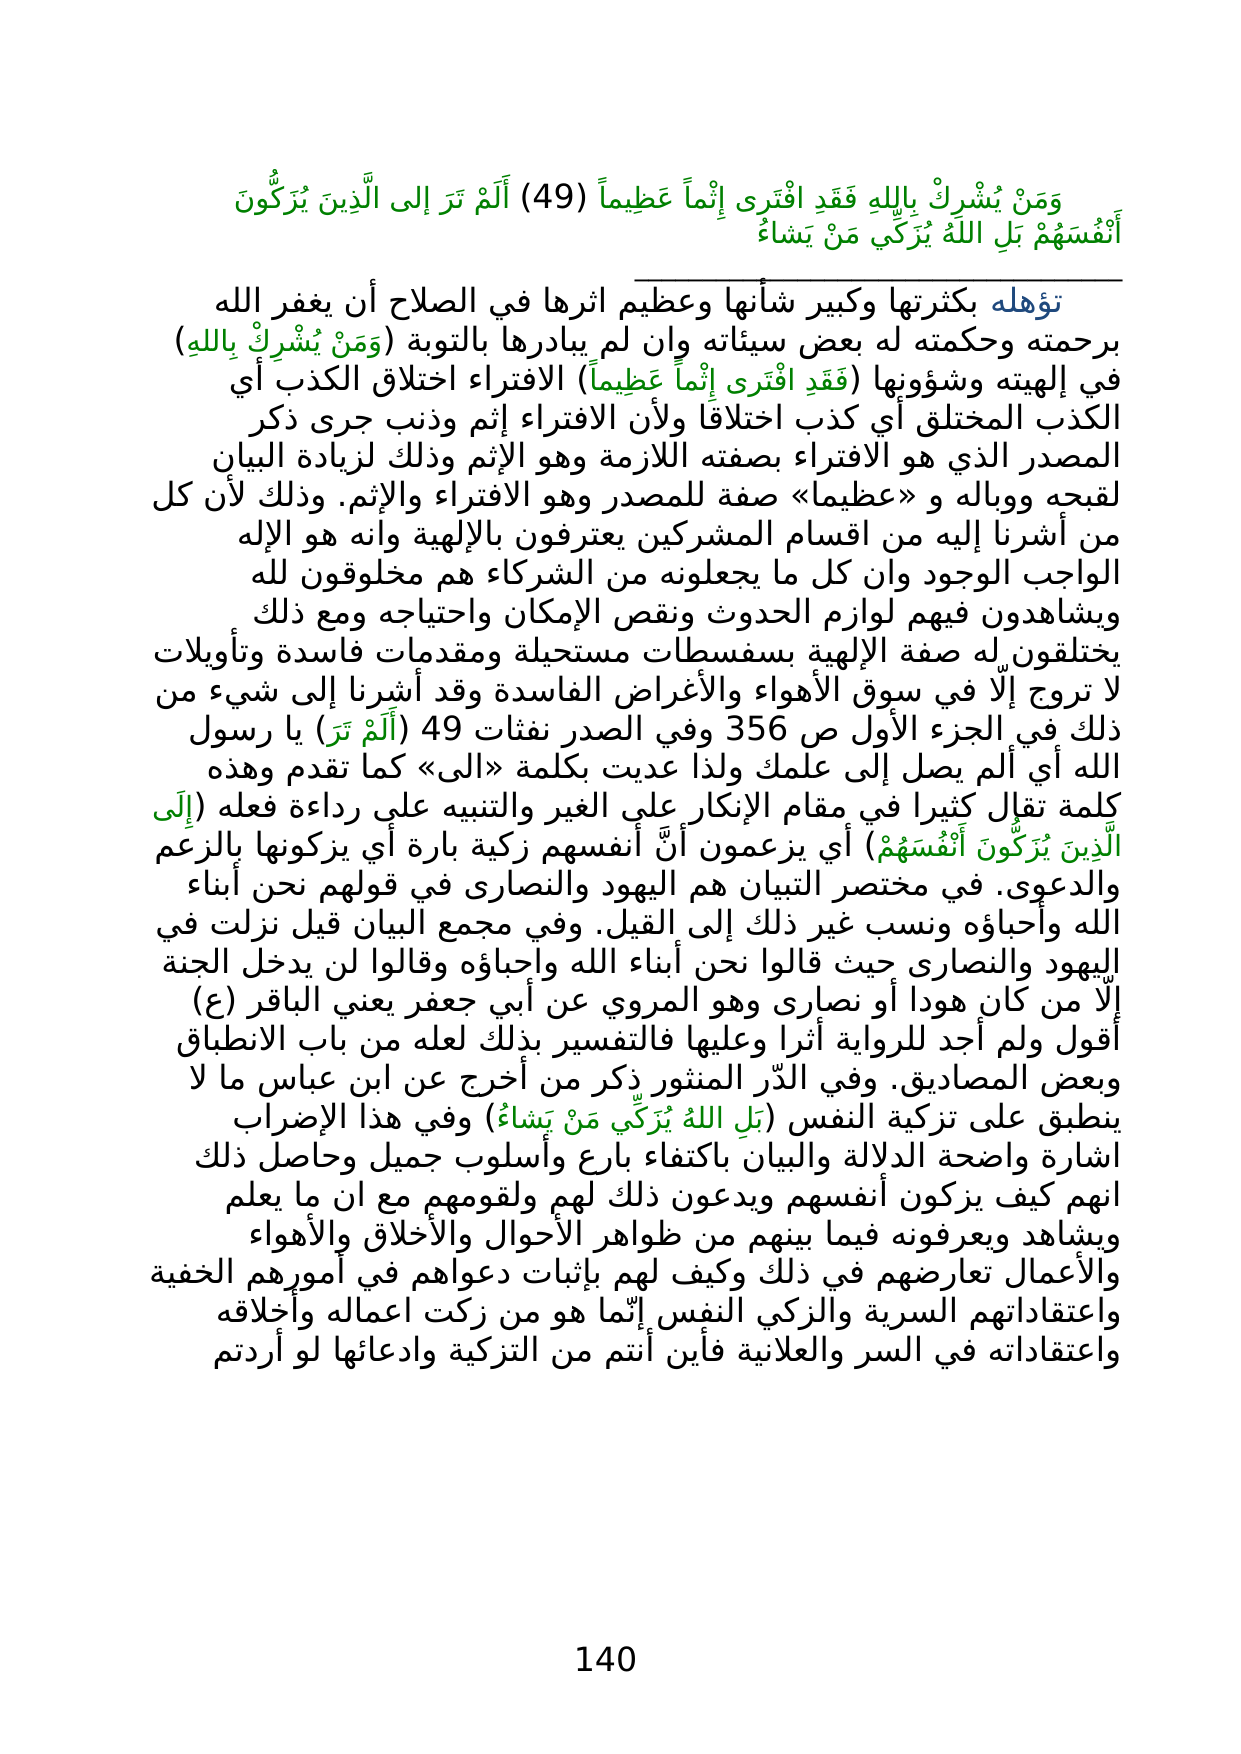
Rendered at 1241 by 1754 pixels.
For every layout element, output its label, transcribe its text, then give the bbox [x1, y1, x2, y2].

text ____________________________________ [148, 250, 1122, 282]
text وَمَنْ يُشْرِكْ بِاللهِ فَقَدِ افْتَرى إِثْماً عَظِيماً (49) أَلَمْ تَرَ إلى الَّذِينَ يُزَكُّونَ أَنْفُسَهُمْ بَلِ اللهُ يُزَكِّي مَنْ يَشاءُ [148, 177, 1122, 250]
text تؤهله بكثرتها وكبير شأنها وعظيم اثرها في الصلاح أن يغفر الله برحمته وحكمته له بعض سيئاته وان لم يبادرها بالتوبة (وَمَنْ يُشْرِكْ بِاللهِ) في إلهيته وشؤونها (فَقَدِ افْتَرى إِثْماً عَظِيماً) الافتراء اختلاق الكذب أي الكذب المختلق أي كذب اختلاقا ولأن الافتراء إثم وذنب جرى ذكر المصدر الذي هو الافتراء بصفته اللازمة وهو الإثم وذلك لزيادة البيان لقبحه ووباله و «عظيما» صفة للمصدر وهو الافتراء والإثم. وذلك لأن كل من أشرنا إليه من اقسام المشركين يعترفون بالإلهية وانه هو الإله الواجب الوجود وان كل ما يجعلونه من الشركاء هم مخلوقون لله ويشاهدون فيهم لوازم الحدوث ونقص الإمكان واحتياجه ومع ذلك يختلقون له صفة الإلهية بسفسطات مستحيلة ومقدمات فاسدة وتأويلات لا تروج إلّا في سوق الأهواء والأغراض الفاسدة وقد أشرنا إلى شيء من ذلك في الجزء الأول ص 356 وفي الصدر نفثات 49 (أَلَمْ تَرَ) يا رسول الله أي ألم يصل إلى علمك ولذا عديت بكلمة «الى» كما تقدم وهذه كلمة تقال كثيرا في مقام الإنكار على الغير والتنبيه على رداءة فعله (إِلَى الَّذِينَ يُزَكُّونَ أَنْفُسَهُمْ) أي يزعمون أنَّ أنفسهم زكية بارة أي يزكونها بالزعم والدعوى. في مختصر التبيان هم اليهود والنصارى في قولهم نحن أبناء الله وأحباؤه ونسب غير ذلك إلى القيل. وفي مجمع البيان قيل نزلت في اليهود والنصارى حيث قالوا نحن أبناء الله واحباؤه وقالوا لن يدخل الجنة إلّا من كان هودا أو نصارى وهو المروي عن أبي جعفر يعني الباقر (ع) أقول ولم أجد للرواية أثرا وعليها فالتفسير بذلك لعله من باب الانطباق وبعض المصاديق. وفي الدّر المنثور ذكر من أخرج عن ابن عباس ما لا ينطبق على تزكية النفس (بَلِ اللهُ يُزَكِّي مَنْ يَشاءُ) وفي هذا الإضراب اشارة واضحة الدلالة والبيان باكتفاء بارع وأسلوب جميل وحاصل ذلك انهم كيف يزكون أنفسهم ويدعون ذلك لهم ولقومهم مع ان ما يعلم ويشاهد ويعرفونه فيما بينهم من ظواهر الأحوال والأخلاق والأهواء والأعمال تعارضهم في ذلك وكيف لهم بإثبات دعواهم في أمورهم الخفية واعتقاداتهم السرية والزكي النفس إنّما هو من زكت اعماله وأخلاقه واعتقاداته في السر والعلانية فأين أنتم من التزكية وادعائها لو أردتم [148, 282, 1122, 1369]
